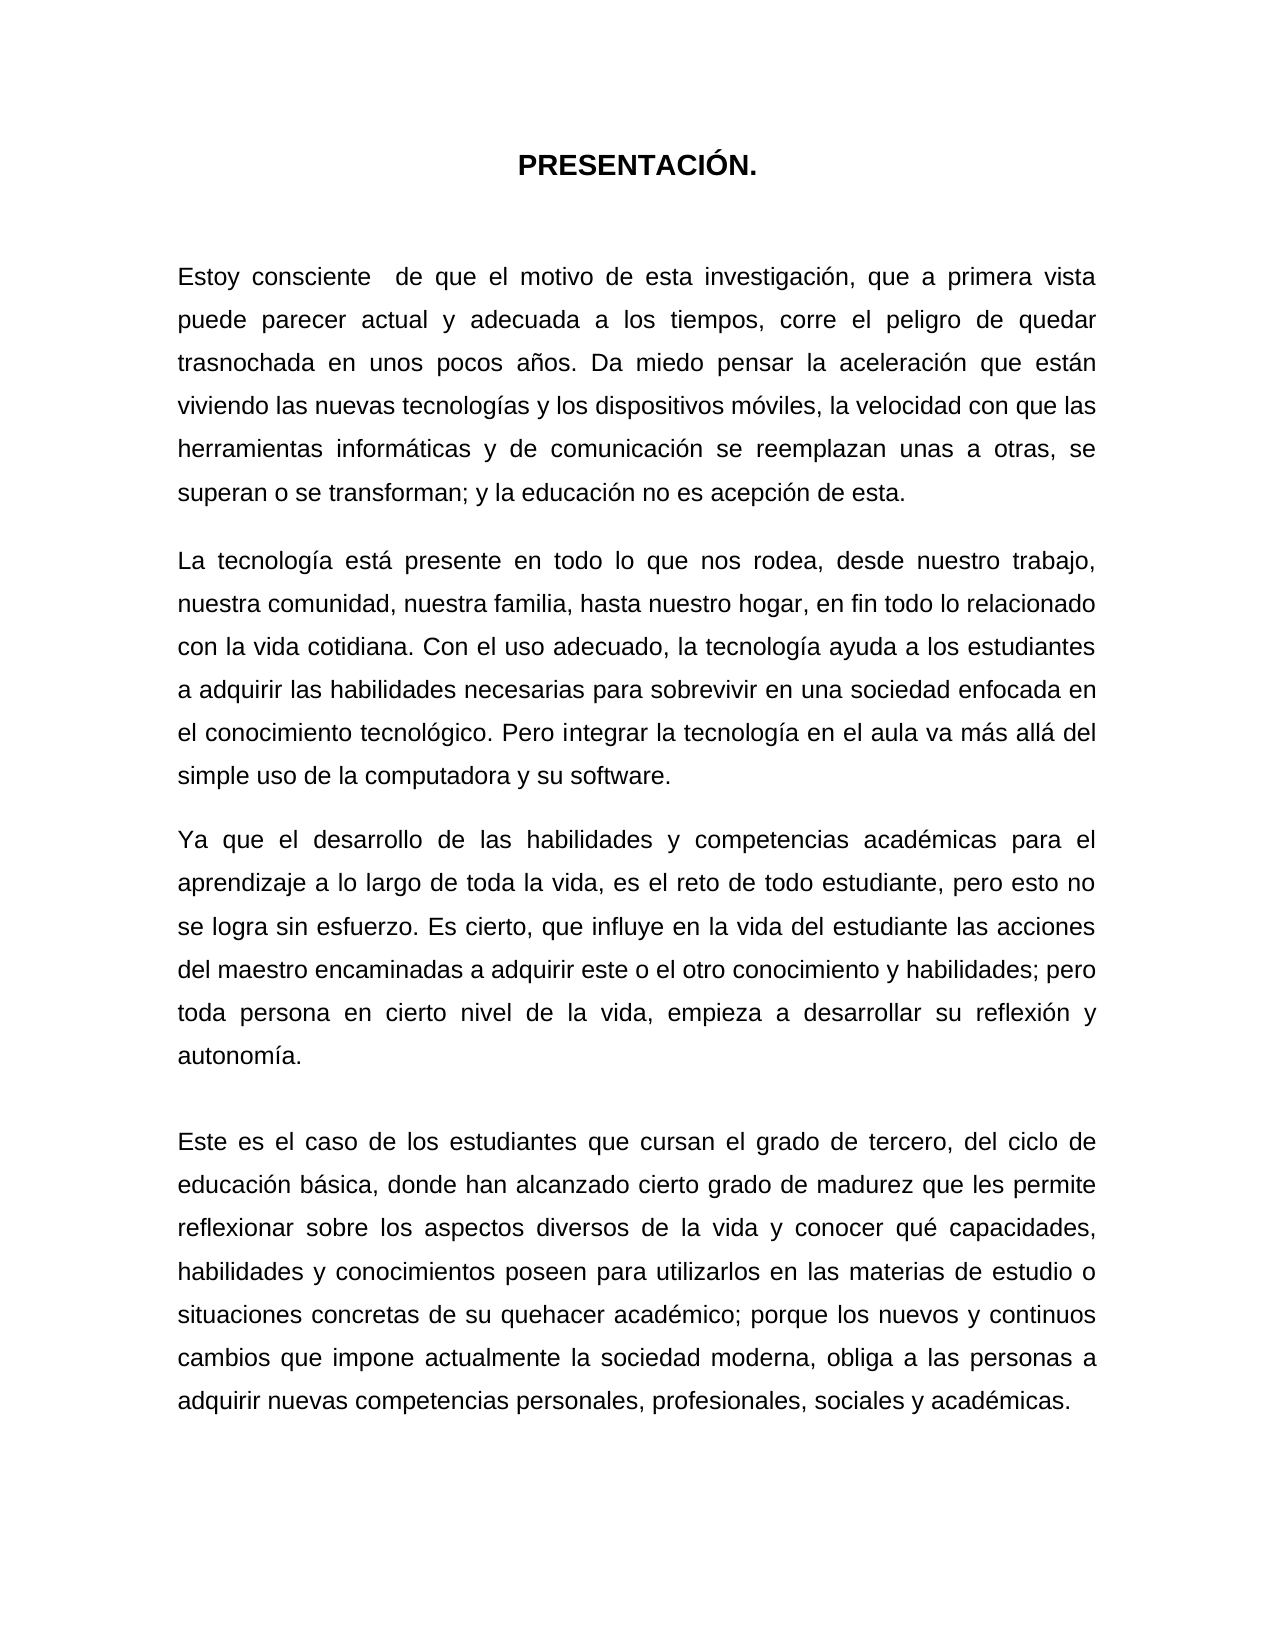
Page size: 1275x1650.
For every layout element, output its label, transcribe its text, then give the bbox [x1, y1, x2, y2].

text Este es el caso de los estudiantes que cursan el grado de tercero, del ciclo de educación básica, donde han alcanzado cierto grado de madurez que les permite reflexionar sobre los aspectos diversos de la vida y conocer qué capacidades, habilidades y conocimientos poseen para utilizarlos en las materias de estudio o situaciones concretas de su quehacer académico; porque los nuevos y continuos cambios que impone actualmente la sociedad moderna, obliga a las personas a adquirir nuevas competencias personales, profesionales, sociales y académicas. [177, 1127, 1098, 1414]
text PRESENTACIÓN. [177, 148, 1098, 181]
text Ya que el desarrollo de las habilidades y competencias académicas para el aprendizaje a lo largo de toda la vida, es el reto de todo estudiante, pero esto no se logra sin esfuerzo. Es cierto, que influye en la vida del estudiante las acciones del maestro encaminadas a adquirir este o el otro conocimiento y habilidades; pero toda persona en cierto nivel de la vida, empieza a desarrollar su reflexión y autonomía. [177, 825, 1098, 1069]
text La tecnología está presente en todo lo que nos rodea, desde nuestro trabajo, nuestra comunidad, nuestra familia, hasta nuestro hogar, en fin todo lo relacionado con la vida cotidiana. Con el uso adecuado, la tecnología ayuda a los estudiantes a adquirir las habilidades necesarias para sobrevivir en una sociedad enfocada en el conocimiento tecnológico. Pero integrar la tecnología en el aula va más allá del simple uso de la computadora y su software. [177, 546, 1098, 790]
text Estoy consciente de que el motivo de esta investigación, que a primera vista puede parecer actual y adecuada a los tiempos, corre el peligro de quedar trasnochada en unos pocos años. Da miedo pensar la aceleración que están viviendo las nuevas tecnologías y los dispositivos móviles, la velocidad con que las herramientas informáticas y de comunicación se reemplazan unas a otras, se superan o se transforman; y la educación no es acepción de esta. [177, 262, 1098, 506]
